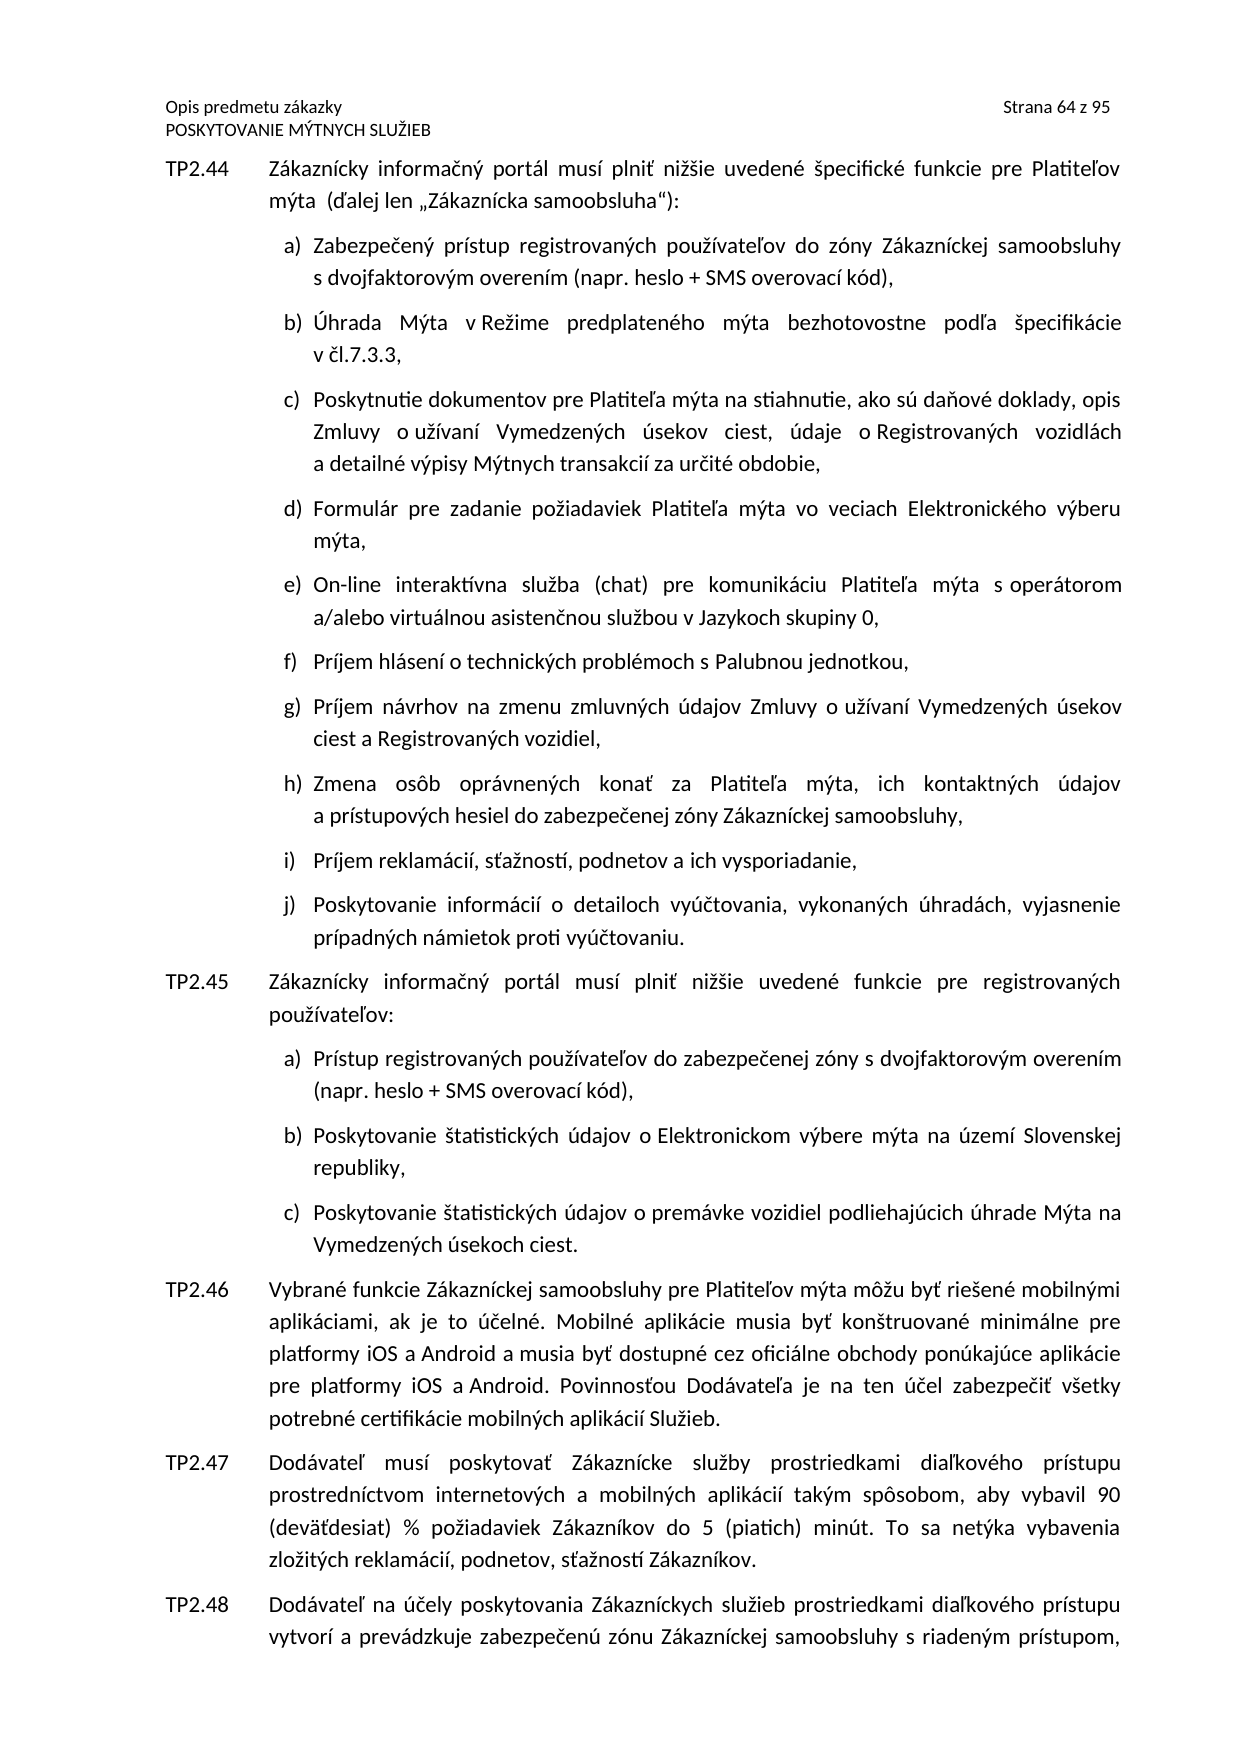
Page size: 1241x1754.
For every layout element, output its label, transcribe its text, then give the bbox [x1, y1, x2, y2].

list Poskytovanie štatistických údajov o Elektronickom výbere mýta na území Slovenskej republiky, [283, 1121, 1122, 1181]
list On-line interaktívna služba (chat) pre komunikáciu Platiteľa mýta s operátorom a/alebo virtuálnou asistenčnou službou v Jazykoch skupiny 0, [283, 571, 1122, 631]
list Úhrada Mýta v Režime predplateného mýta bezhotovostne podľa špecifikácie v čl.7.3.3, [283, 308, 1122, 368]
list Poskytovanie štatistických údajov o premávke vozidiel podliehajúcich úhrade Mýta na Vymedzených úsekoch ciest. [283, 1198, 1122, 1258]
list Prístup registrovaných používateľov do zabezpečenej zóny s dvojfaktorovým overením (napr. heslo + SMS overovací kód), [283, 1044, 1122, 1104]
list Vybrané funkcie Zákazníckej samoobsluhy pre Platiteľov mýta môžu byť riešené mobilnými aplikáciami, ak je to účelné. Mobilné aplikácie musia byť konštruované minimálne pre platformy iOS a Android a musia byť dostupné cez oficiálne obchody ponúkajúce aplikácie pre platformy iOS a Android. Povinnosťou Dodávateľa je na ten účel zabezpečiť všetky potrebné certifikácie mobilných aplikácií Služieb. [165, 1275, 1122, 1432]
list Poskytovanie informácií o detailoch vyúčtovania, vykonaných úhradách, vyjasnenie prípadných námietok proti vyúčtovaniu. [283, 891, 1122, 951]
list Príjem reklamácií, sťažností, podnetov a ich vysporiadanie, [283, 846, 1122, 874]
list Príjem hlásení o technických problémoch s Palubnou jednotkou, [283, 647, 1122, 676]
list Príjem návrhov na zmenu zmluvných údajov Zmluvy o užívaní Vymedzených úsekov ciest a Registrovaných vozidiel, [283, 692, 1122, 752]
list Formulár pre zadanie požiadaviek Platiteľa mýta vo veciach Elektronického výberu mýta, [283, 494, 1122, 554]
list Zákaznícky informačný portál musí plniť nižšie uvedené špecifické funkcie pre Platiteľov mýta (ďalej len „Zákaznícka samoobsluha“): [165, 154, 1122, 214]
list Zmena osôb oprávnených konať za Platiteľa mýta, ich kontaktných údajov a prístupových hesiel do zabezpečenej zóny Zákazníckej samoobsluhy, [283, 769, 1122, 829]
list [165, 1590, 1122, 1650]
list Dodávateľ musí poskytovať Zákaznícke služby prostriedkami diaľkového prístupu prostredníctvom internetových a mobilných aplikácií takým spôsobom, aby vybavil 90 (deväťdesiat) % požiadaviek Zákazníkov do 5 (piatich) minút. To sa netýka vybavenia zložitých reklamácií, podnetov, sťažností Zákazníkov. [165, 1448, 1122, 1573]
list Poskytnutie dokumentov pre Platiteľa mýta na stiahnutie, ako sú daňové doklady, opis Zmluvy o užívaní Vymedzených úsekov ciest, údaje o Registrovaných vozidlách a detailné výpisy Mýtnych transakcií za určité obdobie, [283, 385, 1122, 477]
list Zabezpečený prístup registrovaných používateľov do zóny Zákazníckej samoobsluhy s dvojfaktorovým overením (napr. heslo + SMS overovací kód), [283, 231, 1122, 291]
list Zákaznícky informačný portál musí plniť nižšie uvedené funkcie pre registrovaných používateľov: [165, 967, 1122, 1028]
